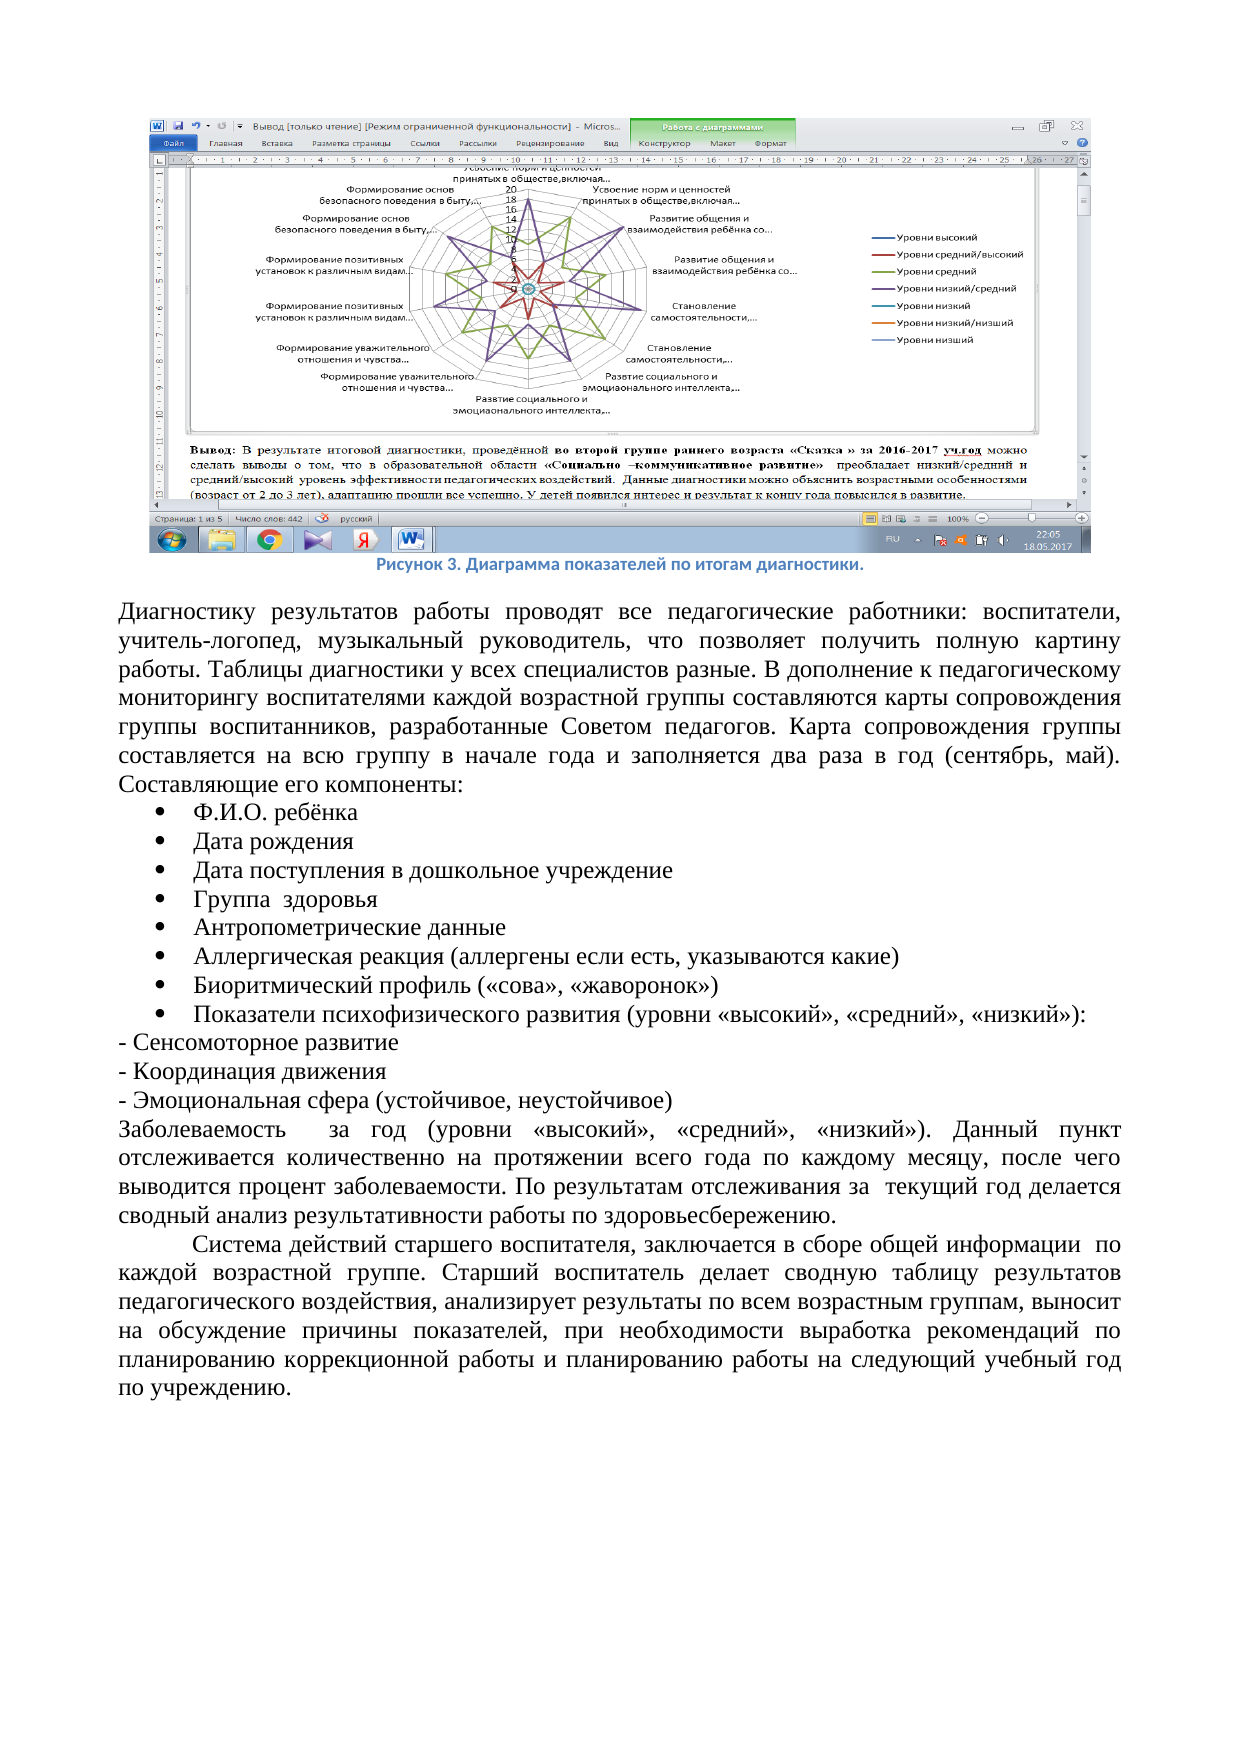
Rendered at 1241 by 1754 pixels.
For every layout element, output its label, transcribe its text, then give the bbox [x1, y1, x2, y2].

list Биоритмический профиль («сова», «жаворонок») [156, 970, 1122, 999]
list Аллергическая реакция (аллергены если есть, указываются какие) [156, 941, 1122, 970]
picture [149, 118, 1091, 553]
text Система действий старшего воспитателя, заключается в сборе общей информации по каждой возрастной группе. Старший воспитатель делает сводную таблицу результатов педагогического воздействия, анализирует результаты по всем возрастным группам, выносит на обсуждение причины показателей, при необходимости выработка рекомендаций по планированию коррекционной работы и планированию работы на следующий учебный год по учреждению. [118, 1229, 1122, 1401]
list Дата рождения [156, 826, 1122, 855]
list Группа здоровья [156, 884, 1122, 912]
text Заболеваемость за год (уровни «высокий», «средний», «низкий»). Данный пункт отслеживается количественно на протяжении всего года по каждому месяцу, после чего выводится процент заболеваемости. По результатам отслеживания за текущий год делается сводный анализ результативности работы по здоровьесбережению. [118, 1114, 1122, 1229]
text - Сенсомоторное развитие [118, 1027, 1122, 1056]
list Антропометрические данные [156, 912, 1122, 941]
list Ф.И.О. ребёнка [156, 797, 1122, 826]
text - Эмоциональная сфера (устойчивое, неустойчивое) [118, 1085, 1122, 1114]
text - Координация движения [118, 1056, 1122, 1085]
text Диагностику результатов работы проводят все педагогические работники: воспитатели, учитель-логопед, музыкальный руководитель, что позволяет получить полную картину работы. Таблицы диагностики у всех специалистов разные. В дополнение к педагогическому мониторингу воспитателями каждой возрастной группы составляются карты сопровождения группы воспитанников, разработанные Советом педагогов. Карта сопровождения группы составляется на всю группу в начале года и заполняется два раза в год (сентябрь, май). Составляющие его компоненты: [118, 596, 1122, 797]
list Показатели психофизического развития (уровни «высокий», «средний», «низкий»): [156, 999, 1122, 1027]
list Дата поступления в дошкольное учреждение [156, 855, 1122, 884]
